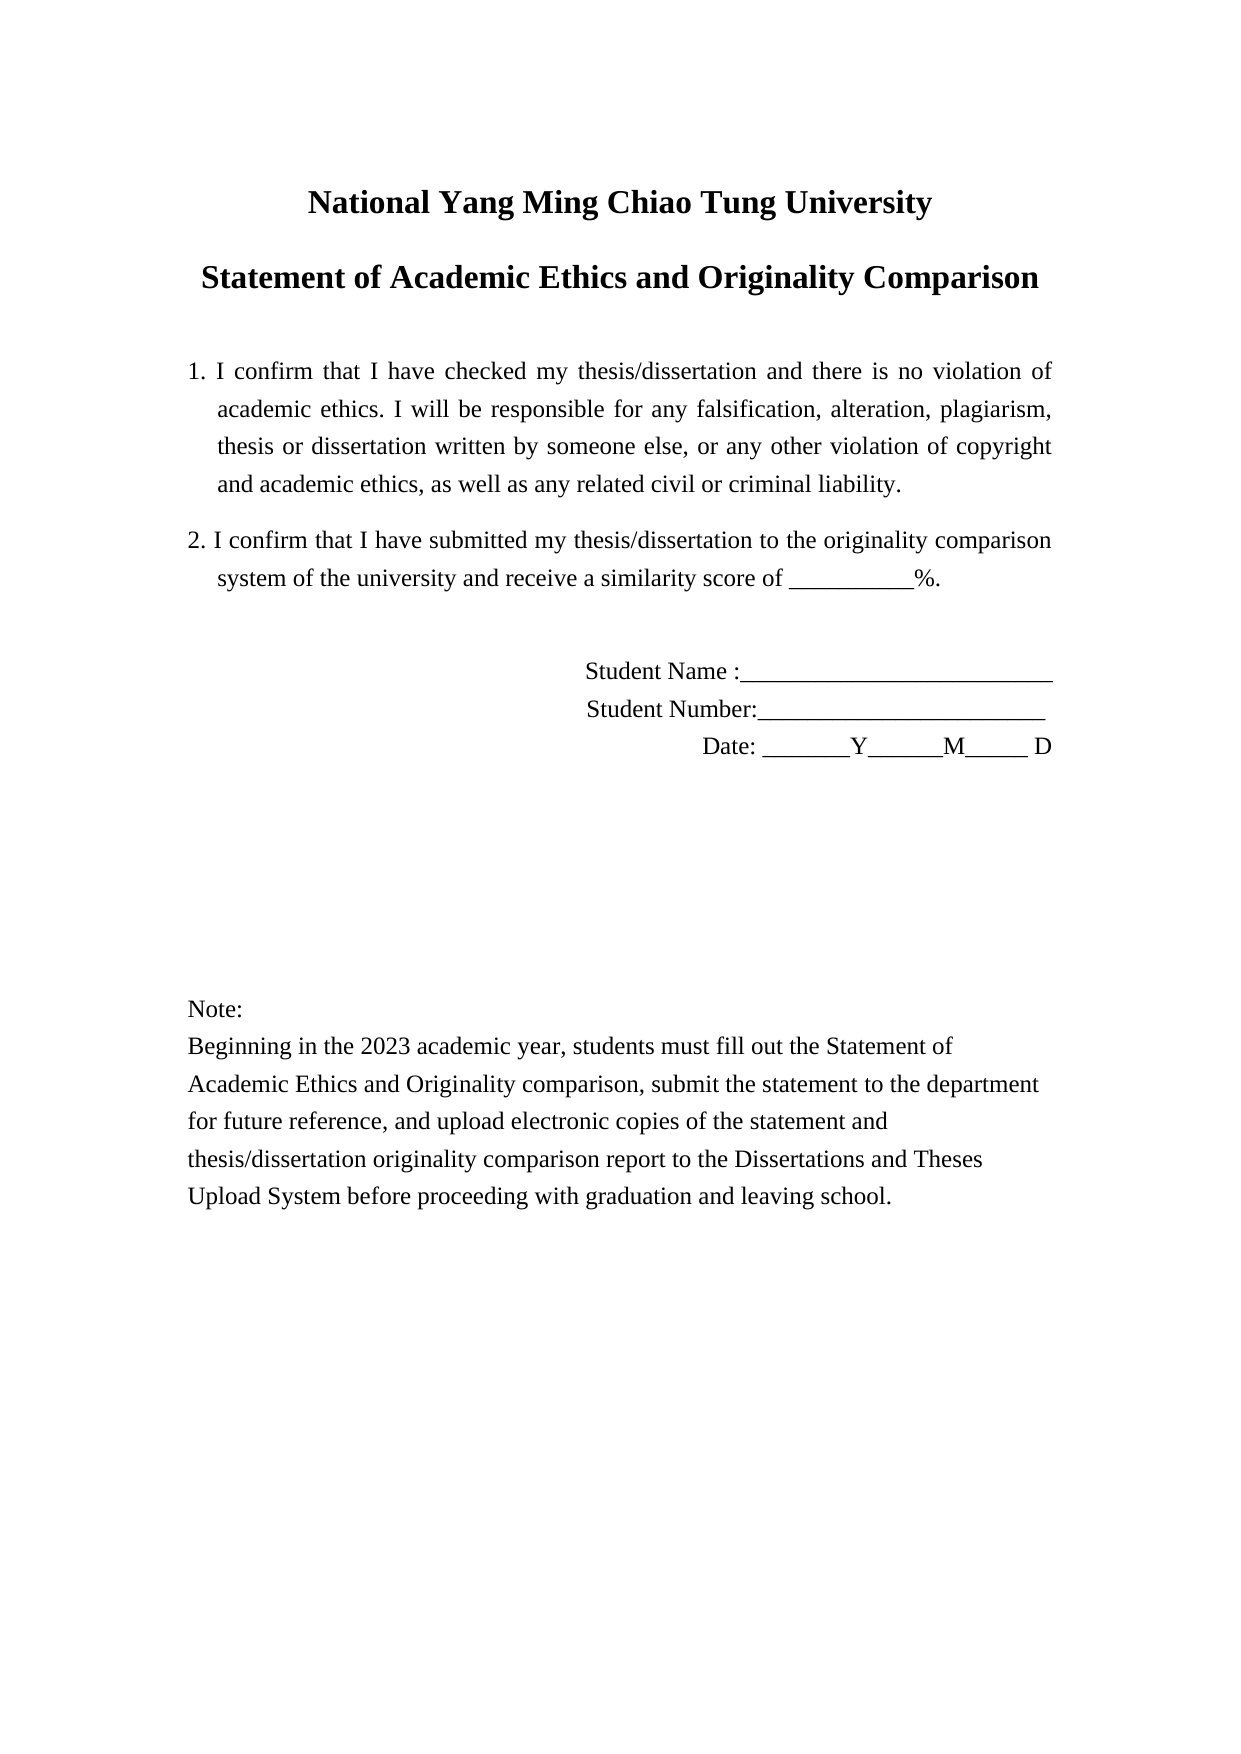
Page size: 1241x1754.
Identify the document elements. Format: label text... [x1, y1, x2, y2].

text 2. I confirm that I have submitted my thesis/dissertation to the originality comparison system of the university and receive a similarity score of __________%. [187, 521, 1053, 596]
text Statement of Academic Ethics and Originality Comparison [187, 239, 1053, 314]
text Beginning in the 2023 academic year, students must fill out the Statement of Academic Ethics and Originality comparison, submit the statement to the department for future reference, and upload electronic copies of the statement and thesis/dissertation originality comparison report to the Dissertations and Theses Upload System before proceeding with graduation and leaving school. [187, 1027, 1053, 1214]
text 1. I confirm that I have checked my thesis/dissertation and there is no violation of academic ethics. I will be responsible for any falsification, alteration, plagiarism, thesis or dissertation written by someone else, or any other violation of copyright and academic ethics, as well as any related civil or criminal liability. [187, 352, 1053, 502]
text Student Number:_______________________ [187, 689, 1053, 727]
text Note: [187, 989, 1053, 1027]
text Student Name :_________________________ [187, 652, 1053, 689]
text Date: _______Y______M_____ D [187, 727, 1053, 764]
text National Yang Ming Chiao Tung University [187, 164, 1053, 239]
